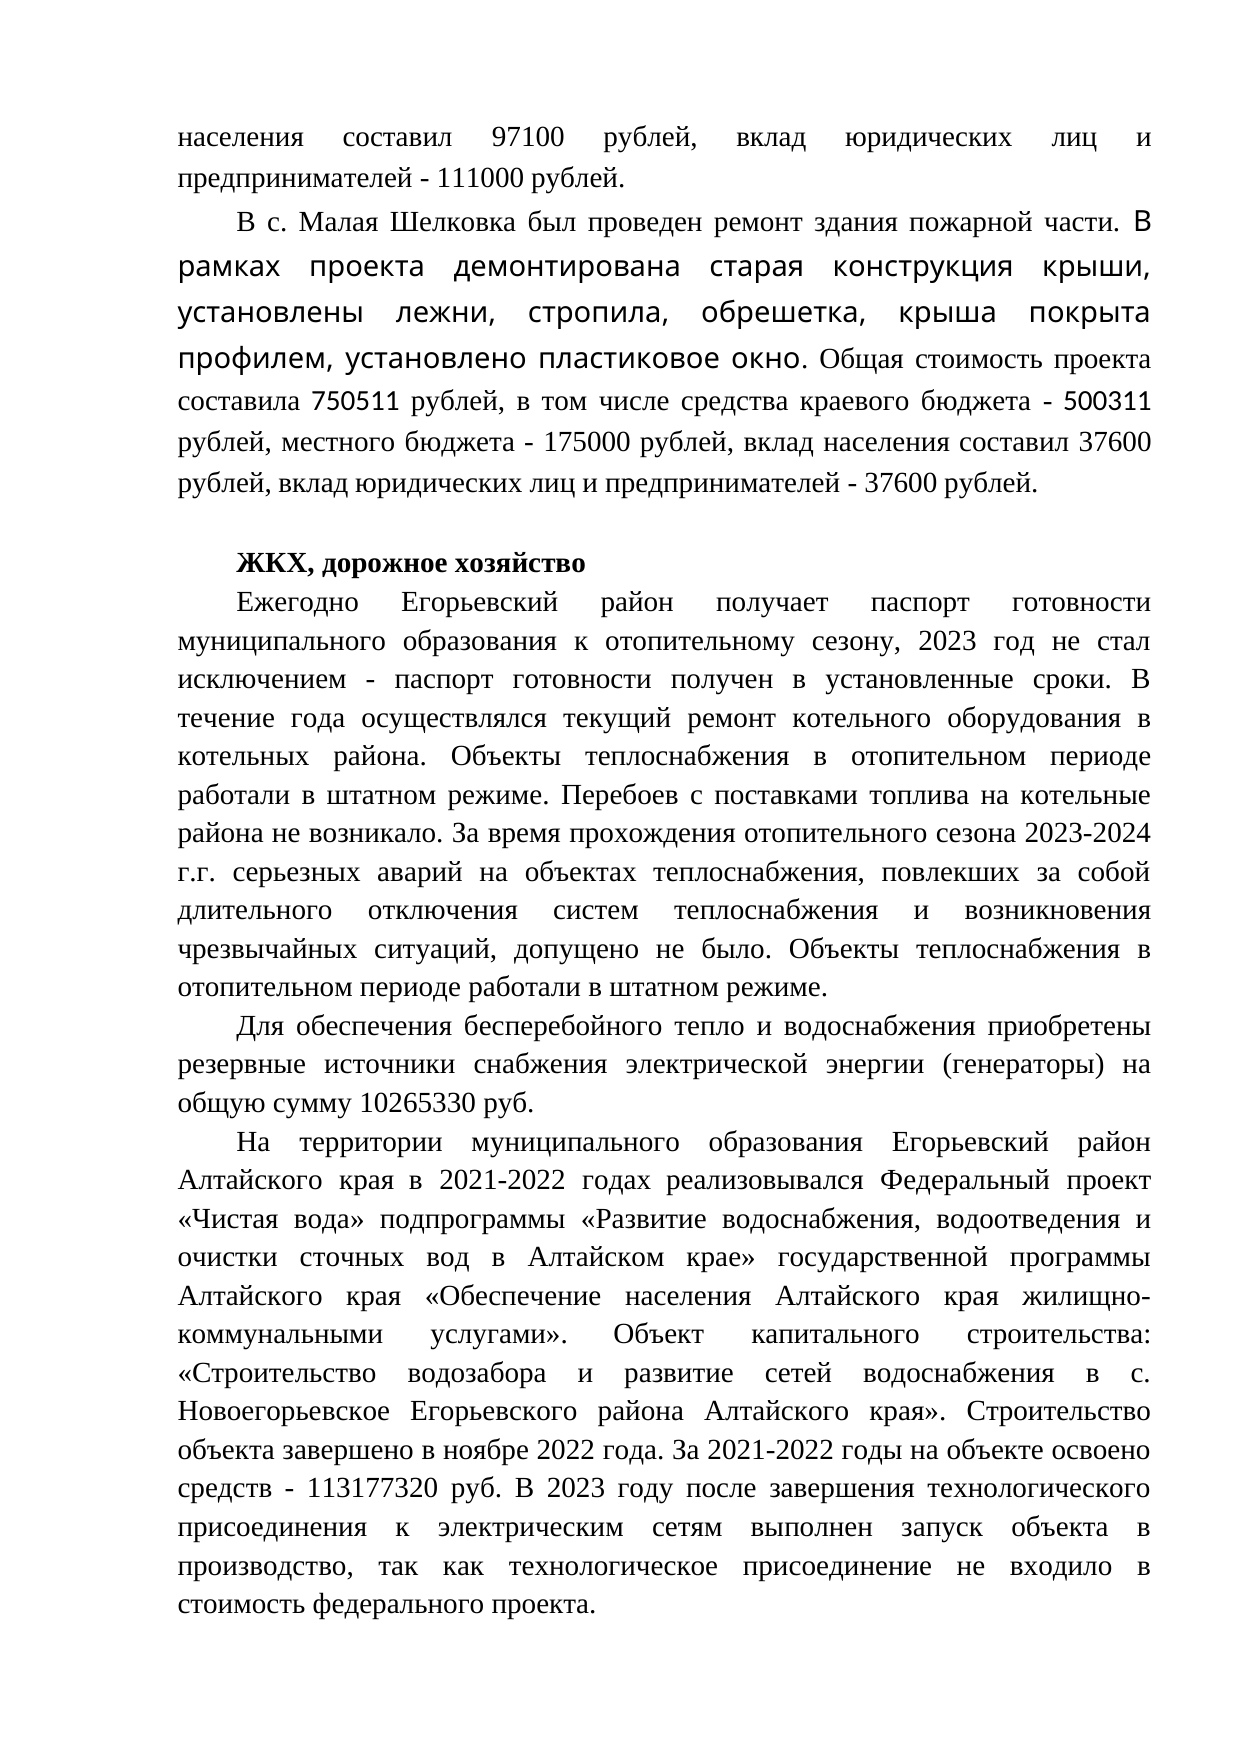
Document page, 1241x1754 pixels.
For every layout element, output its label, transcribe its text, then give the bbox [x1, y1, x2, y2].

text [177, 118, 1152, 195]
text На территории муниципального образования Егорьевский район Алтайского края в 2021-2022 годах реализовывался Федеральный проект «Чистая вода» подпрограммы «Развитие водоснабжения, водоотведения и очистки сточных вод в Алтайском крае» государственной программы Алтайского края «Обеспечение населения Алтайского края жилищно-коммунальными услугами». Объект капитального строительства: «Строительство водозабора и развитие сетей водоснабжения в с. Новоегорьевское Егорьевского района Алтайского края». Строительство объекта завершено в ноябре 2022 года. За 2021-2022 годы на объекте освоено средств - 113177320 руб. В 2023 году после завершения технологического присоединения к электрическим сетям выполнен запуск объекта в производство, так как технологическое присоединение не входило в стоимость федерального проекта. [177, 1124, 1152, 1620]
text Для обеспечения бесперебойного тепло и водоснабжения приобретены резервные источники снабжения электрической энергии (генераторы) на общую сумму 10265330 руб. [177, 1008, 1152, 1119]
text ЖКХ, дорожное хозяйство [177, 546, 1152, 579]
text В с. Малая Шелковка был проведен ремонт здания пожарной части. В рамках проекта демонтирована старая конструкция крыши, установлены лежни, стропила, обрешетка, крыша покрыта профилем, установлено пластиковое окно. Общая стоимость проекта составила 750511 рублей, в том числе средства краевого бюджета - 500311 рублей, местного бюджета - 175000 рублей, вклад населения составил 37600 рублей, вклад юридических лиц и предпринимателей - 37600 рублей. [177, 200, 1152, 499]
text Ежегодно Егорьевский район получает паспорт готовности муниципального образования к отопительному сезону, 2023 год не стал исключением - паспорт готовности получен в установленные сроки. В течение года осуществлялся текущий ремонт котельного оборудования в котельных района. Объекты теплоснабжения в отопительном периоде работали в штатном режиме. Перебоев с поставками топлива на котельные района не возникало. За время прохождения отопительного сезона 2023-2024 г.г. серьезных аварий на объектах теплоснабжения, повлекших за собой длительного отключения систем теплоснабжения и возникновения чрезвычайных ситуаций, допущено не было. Объекты теплоснабжения в отопительном периоде работали в штатном режиме. [177, 584, 1152, 1003]
